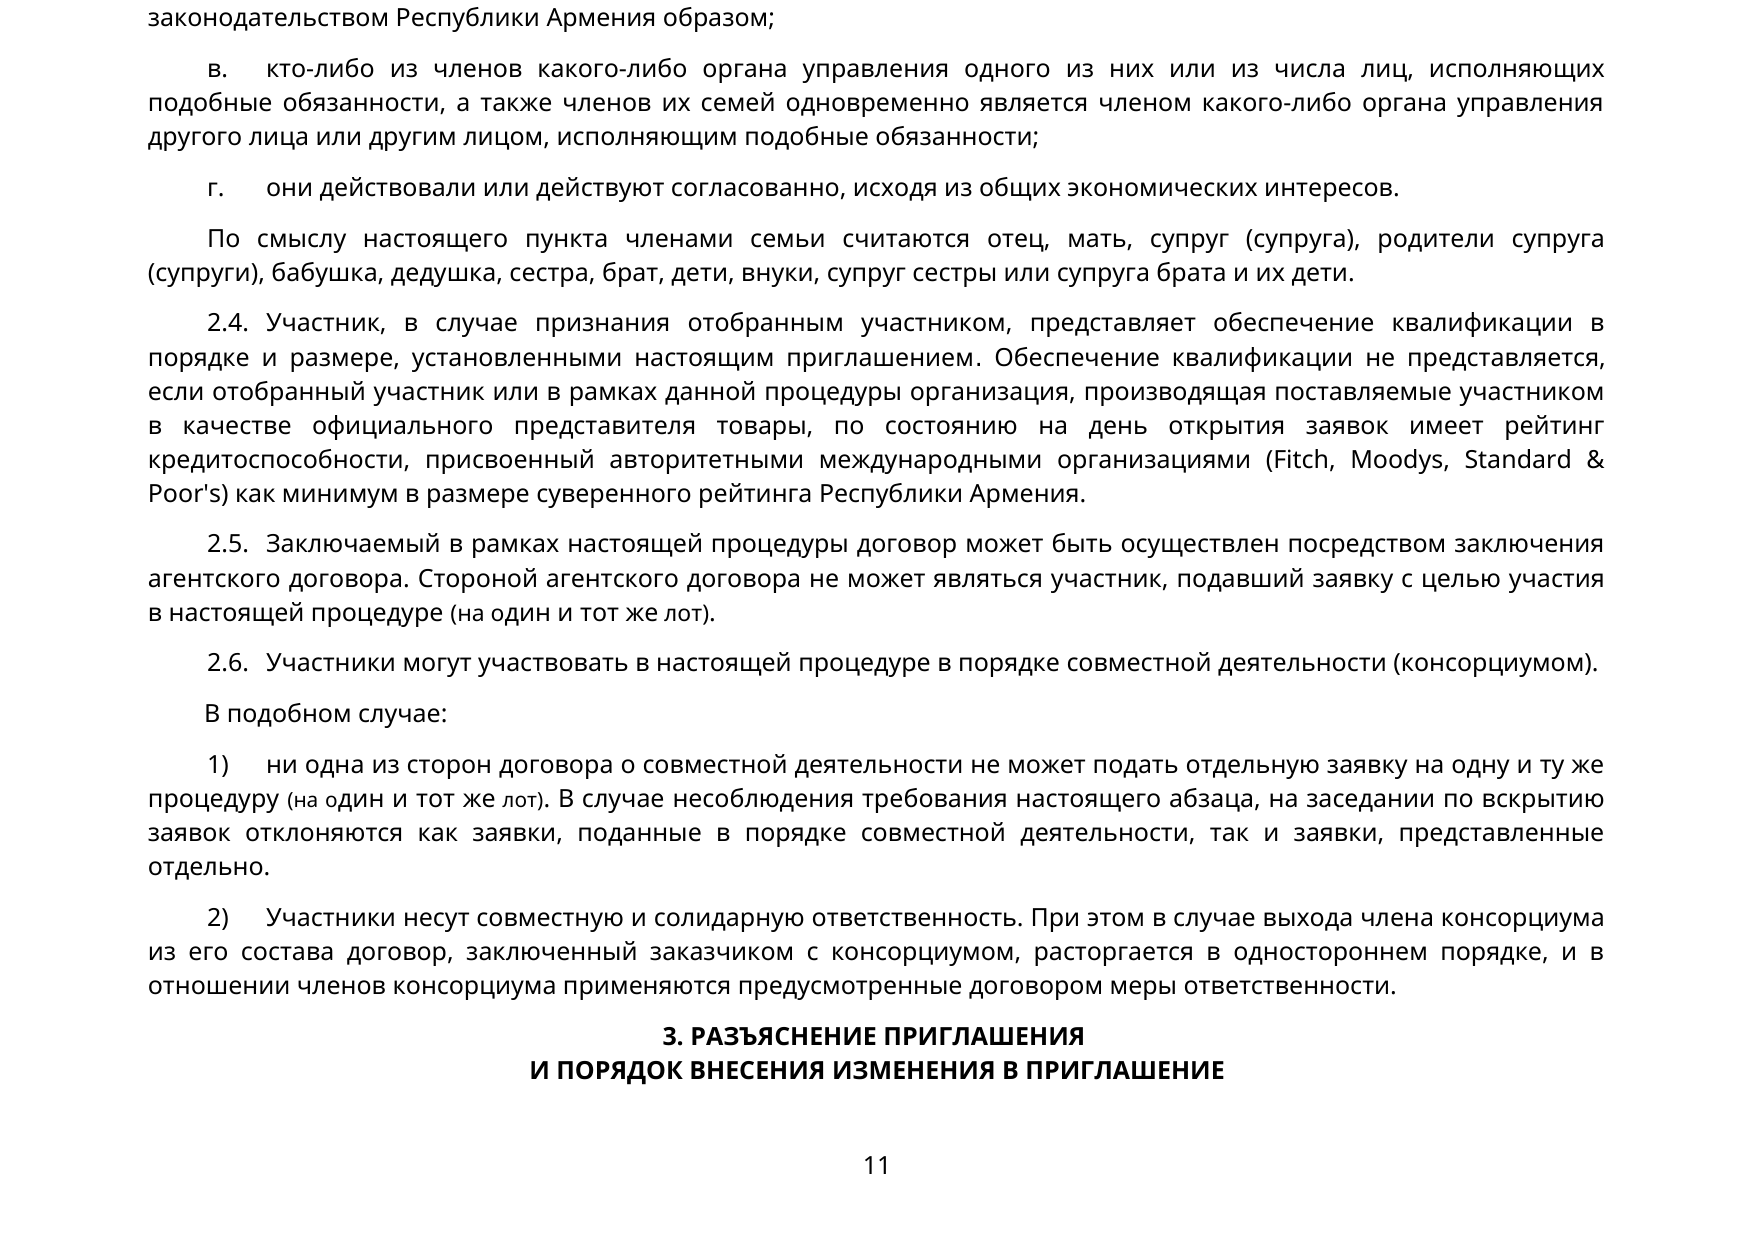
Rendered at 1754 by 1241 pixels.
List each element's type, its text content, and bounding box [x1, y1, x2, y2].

text 1) ни одна из сторон договора о совместной деятельности не может подать отдельную заявку на одну и ту же процедуру (на один и тот же лот). В случае несоблюдения требования настоящего абзаца, на заседании по вскрытию заявок отклоняются как заявки, поданные в порядке совместной деятельности, так и заявки, представленные отдельно. [148, 746, 1606, 883]
text г. они действовали или действуют согласованно, исходя из общих экономических интересов. [148, 169, 1606, 204]
text В подобном случае: [148, 696, 1606, 730]
text 2) Участники несут совместную и солидарную ответственность. При этом в случае выхода члена консорциума из его состава договор, заключенный заказчиком с консорциумом, расторгается в одностороннем порядке, и в отношении членов консорциума применяются предусмотренные договором меры ответственности. [148, 899, 1606, 1002]
text в. кто-либо из членов какого-либо органа управления одного из них или из числа лиц, исполняющих подобные обязанности, а также членов их семей одновременно является членом какого-либо органа управления другого лица или другим лицом, исполняющим подобные обязанности; [148, 51, 1606, 153]
text 2.6. Участники могут участвовать в настоящей процедуре в порядке совместной деятельности (консорциумом). [148, 645, 1606, 679]
text 2.5. Заключаемый в рамках настоящей процедуры договор может быть осуществлен посредством заключения агентского договора. Стороной агентского договора не может являться участник, подавший заявку с целью участия в настоящей процедуре (на один и тот же лот). [148, 526, 1606, 628]
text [148, 0, 1606, 34]
text По смыслу настоящего пункта членами семьи считаются отец, мать, супруг (супруга), родители супруга (супруги), бабушка, дедушка, сестра, брат, дети, внуки, супруг сестры или супруга брата и их дети. [148, 220, 1606, 288]
text 2.4. Участник, в случае признания отобранным участником, представляет обеспечение квалификации в порядке и размере, установленными настоящим приглашением. Обеспечение квалификации не представляется, если отобранный участник или в рамках данной процедуры организация, производящая поставляемые участником в качестве официального представителя товары, по состоянию на день открытия заявок имеет рейтинг кредитоспособности, присвоенный авторитетными международными организациями (Fitch, Moodys, Standard & Poor's) как минимум в размере суверенного рейтинга Республики Армения. [148, 305, 1606, 509]
text 3. РАЗЪЯСНЕНИЕ ПРИГЛАШЕНИЯ И ПОРЯДОК ВНЕСЕНИЯ ИЗМЕНЕНИЯ В ПРИГЛАШЕНИЕ [148, 1018, 1606, 1086]
